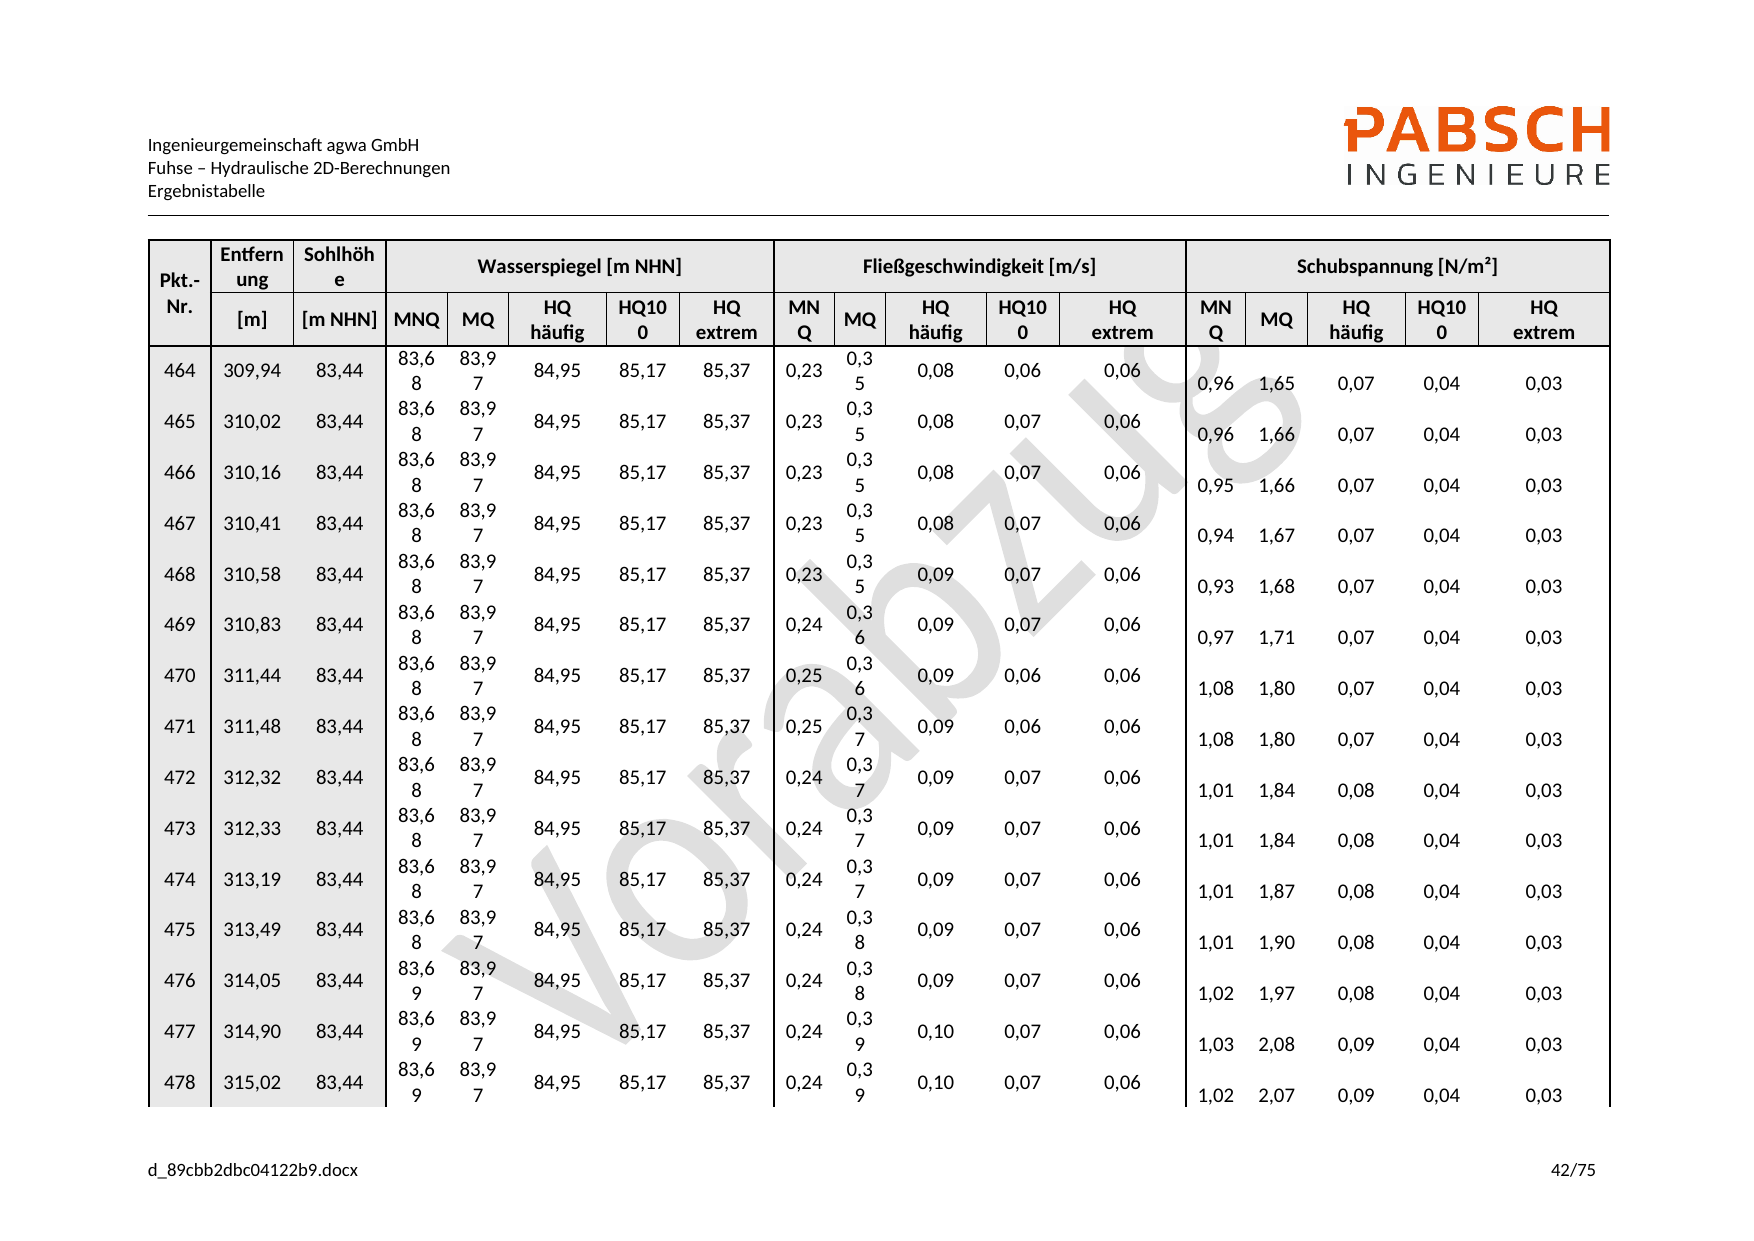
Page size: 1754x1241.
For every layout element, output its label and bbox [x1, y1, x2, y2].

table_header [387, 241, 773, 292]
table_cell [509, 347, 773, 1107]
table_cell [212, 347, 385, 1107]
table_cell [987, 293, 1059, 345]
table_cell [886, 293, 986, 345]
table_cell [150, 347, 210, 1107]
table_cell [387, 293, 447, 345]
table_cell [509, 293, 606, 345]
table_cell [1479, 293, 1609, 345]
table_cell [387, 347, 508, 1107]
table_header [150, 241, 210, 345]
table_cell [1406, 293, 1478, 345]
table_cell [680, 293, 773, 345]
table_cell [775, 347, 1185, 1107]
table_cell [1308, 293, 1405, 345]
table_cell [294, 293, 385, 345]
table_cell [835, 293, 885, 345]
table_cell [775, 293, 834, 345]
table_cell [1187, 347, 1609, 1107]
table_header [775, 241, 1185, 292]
picture [1343, 106, 1610, 185]
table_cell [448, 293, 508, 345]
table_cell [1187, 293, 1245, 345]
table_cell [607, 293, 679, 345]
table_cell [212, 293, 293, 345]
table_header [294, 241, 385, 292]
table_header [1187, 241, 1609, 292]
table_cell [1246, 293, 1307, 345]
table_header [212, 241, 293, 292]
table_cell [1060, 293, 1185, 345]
